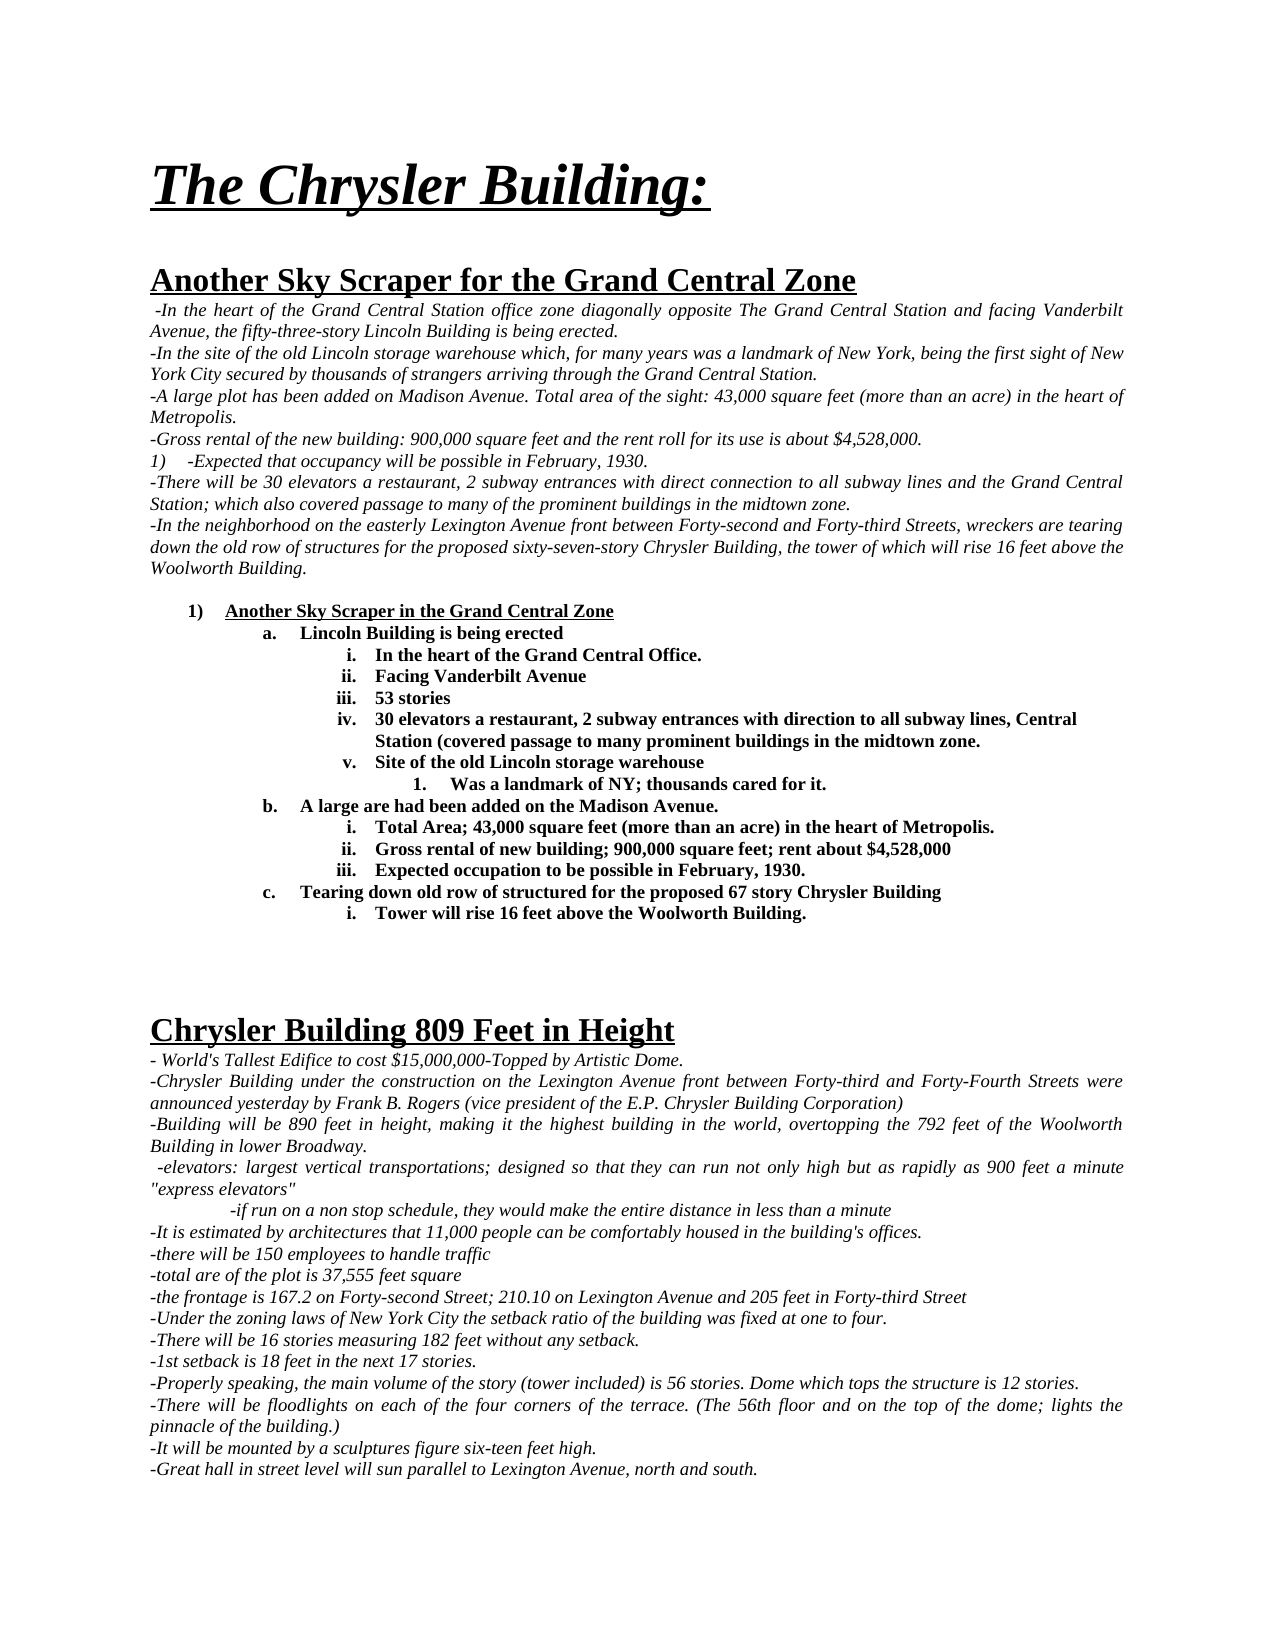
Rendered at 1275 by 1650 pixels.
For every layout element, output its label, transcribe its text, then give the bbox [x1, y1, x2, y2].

text -Gross rental of the new building: 900,000 square feet and the rent roll for its use is about $4,528,000. [150, 428, 1125, 449]
text -There will be floodlights on each of the four corners of the terrace. (The 56th floor and on the top of the dome; lights the pinnacle of the building.) [150, 1393, 1125, 1437]
text -total are of the plot is 37,555 feet square [150, 1264, 1125, 1286]
list 53 stories [356, 687, 1125, 708]
text - World's Tallest Edifice to cost $15,000,000-Topped by Artistic Dome. [150, 1048, 1125, 1070]
text -there will be 150 employees to handle traffic [150, 1242, 1125, 1264]
text -In the site of the old Lincoln storage warehouse which, for many years was a landmark of New York, being the first sight of New York City secured by thousands of strangers arriving through the Grand Central Station. [150, 342, 1125, 385]
list Gross rental of new building; 900,000 square feet; rent about $4,528,000 [356, 838, 1125, 859]
text -There will be 30 elevators a restaurant, 2 subway entrances with direct connection to all subway lines and the Grand Central Station; which also covered passage to many of the prominent buildings in the midtown zone. [150, 471, 1125, 514]
text -A large plot has been added on Madison Avenue. Total area of the sight: 43,000 square feet (more than an acre) in the heart of Metropolis. [150, 385, 1125, 428]
text -There will be 16 stories measuring 182 feet without any setback. [150, 1329, 1125, 1350]
list Was a landmark of NY; thousands cared for it. [412, 773, 1125, 794]
list -Expected that occupancy will be possible in February, 1930. [150, 449, 1125, 471]
list Facing Vanderbilt Avenue [356, 665, 1125, 687]
list 30 elevators a restaurant, 2 subway entrances with direction to all subway lines, Central Station (covered passage to many prominent buildings in the midtown zone. [356, 708, 1125, 751]
text -Properly speaking, the main volume of the story (tower included) is 56 stories. Dome which tops the structure is 12 stories. [150, 1372, 1125, 1393]
list Site of the old Lincoln storage warehouse [356, 751, 1125, 773]
text -elevators: largest vertical transportations; designed so that they can run not only high but as rapidly as 900 feet a minute "express elevators" [150, 1156, 1125, 1199]
text -the frontage is 167.2 on Forty-second Street; 210.10 on Lexington Avenue and 205 feet in Forty-third Street [150, 1286, 1125, 1307]
text -In the neighborhood on the easterly Lexington Avenue front between Forty-second and Forty-third Streets, wreckers are tearing down the old row of structures for the proposed sixty-seven-story Chrysler Building, the tower of which will rise 16 feet above the Woolworth Building. [150, 514, 1125, 579]
list Another Sky Scraper in the Grand Central Zone [187, 600, 1125, 622]
text -Under the zoning laws of New York City the setback ratio of the building was fixed at one to four. [150, 1307, 1125, 1329]
list Expected occupation to be possible in February, 1930. [356, 859, 1125, 881]
list A large are had been added on the Madison Avenue. [262, 794, 1125, 816]
list Total Area; 43,000 square feet (more than an acre) in the heart of Metropolis. [356, 816, 1125, 838]
text Chrysler Building 809 Feet in Height [150, 1010, 1125, 1048]
list In the heart of the Grand Central Office. [356, 643, 1125, 665]
text -It is estimated by architectures that 11,000 people can be comfortably housed in the building's offices. [150, 1221, 1125, 1242]
list Lincoln Building is being erected [262, 622, 1125, 643]
list Tearing down old row of structured for the proposed 67 story Chrysler Building [262, 881, 1125, 902]
text -In the heart of the Grand Central Station office zone diagonally opposite The Grand Central Station and facing Vanderbilt Avenue, the fifty-three-story Lincoln Building is being erected. [150, 298, 1125, 342]
text -1st setback is 18 feet in the next 17 stories. [150, 1350, 1125, 1372]
text -Chrysler Building under the construction on the Lexington Avenue front between Forty-third and Forty-Fourth Streets were announced yesterday by Frank B. Rogers (vice president of the E.P. Chrysler Building Corporation) [150, 1070, 1125, 1113]
text Another Sky Scraper for the Grand Central Zone [150, 260, 1125, 298]
text -It will be mounted by a sculptures figure six-teen feet high. [150, 1437, 1125, 1458]
text -Building will be 890 feet in height, making it the highest building in the world, overtopping the 792 feet of the Woolworth Building in lower Broadway. [150, 1113, 1125, 1156]
text -Great hall in street level will sun parallel to Lexington Avenue, north and south. [150, 1458, 1125, 1480]
list Tower will rise 16 feet above the Woolworth Building. [356, 902, 1125, 924]
text The Chrysler Building: [150, 150, 1125, 217]
text -if run on a non stop schedule, they would make the entire distance in less than a minute [150, 1199, 1125, 1221]
